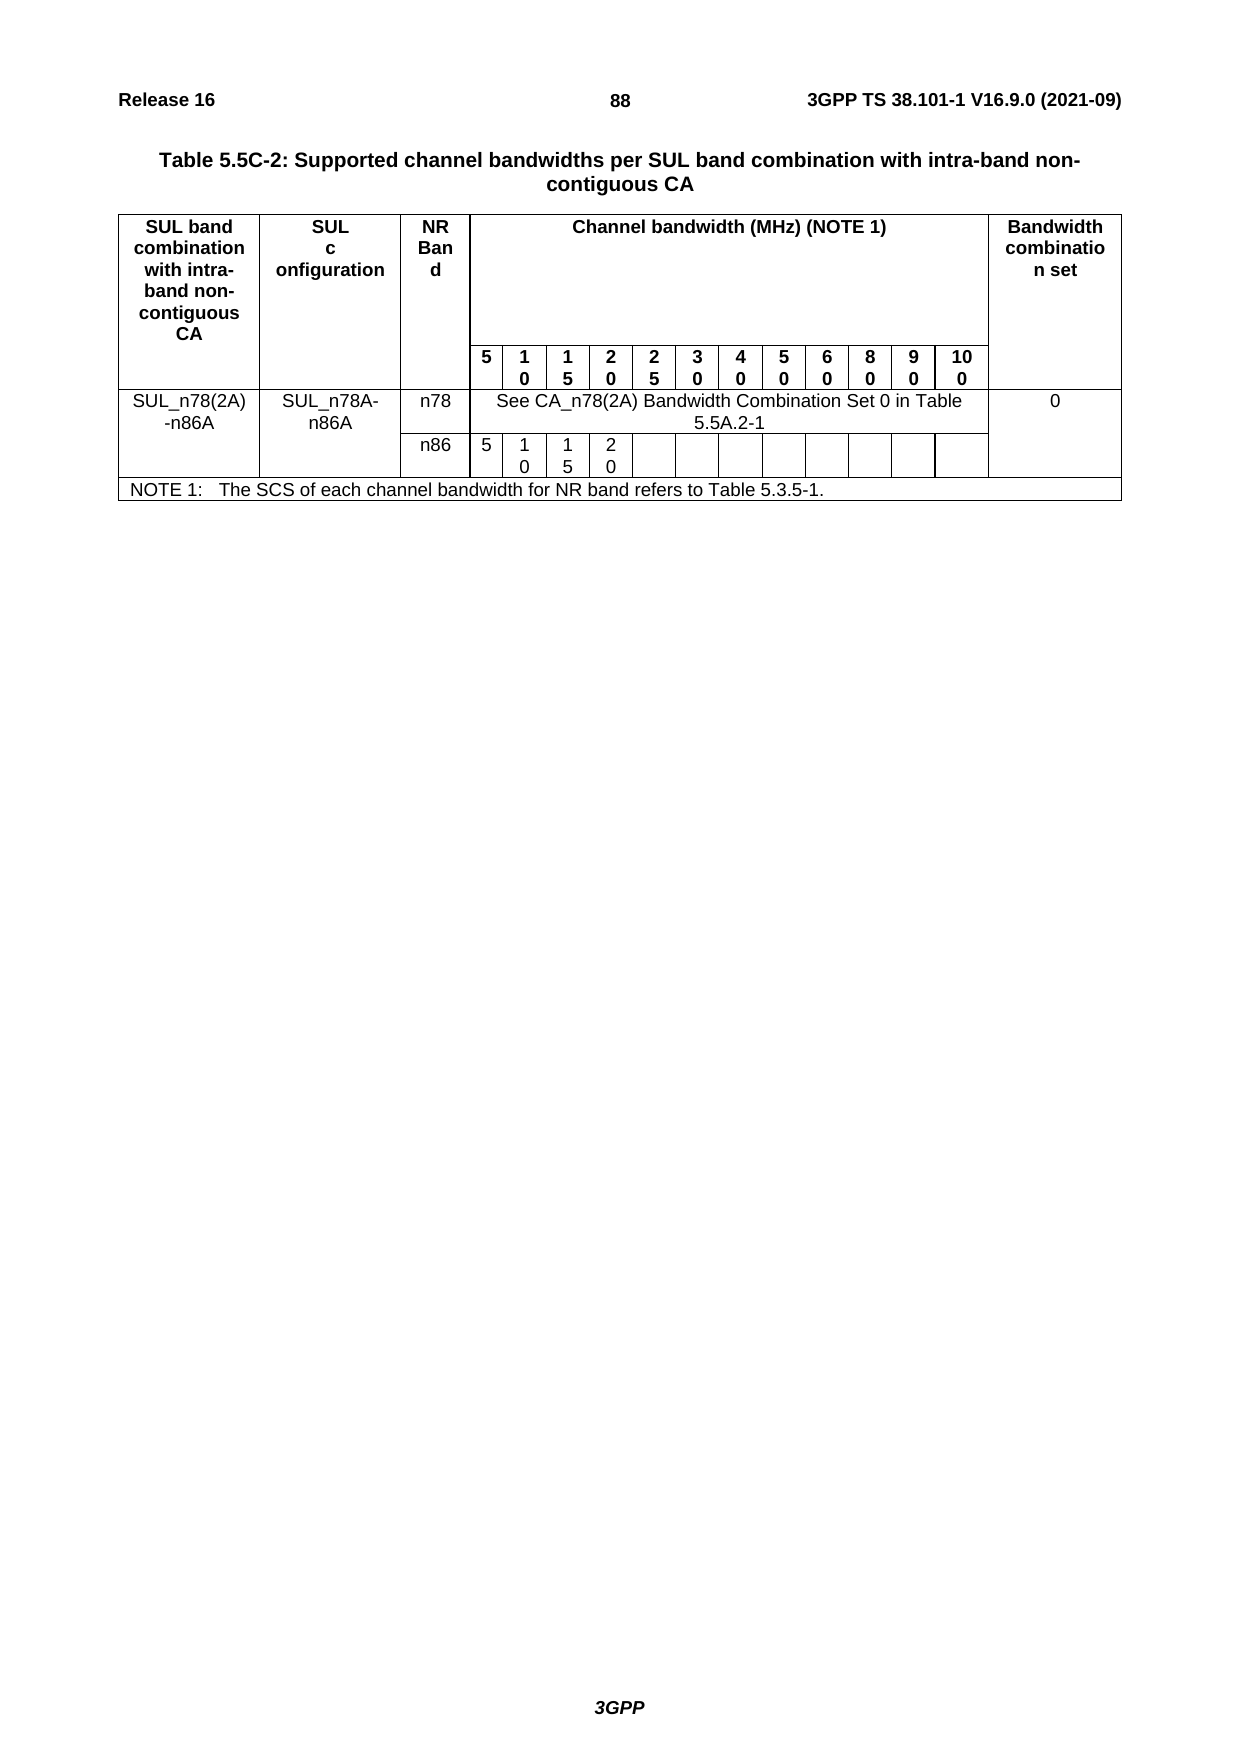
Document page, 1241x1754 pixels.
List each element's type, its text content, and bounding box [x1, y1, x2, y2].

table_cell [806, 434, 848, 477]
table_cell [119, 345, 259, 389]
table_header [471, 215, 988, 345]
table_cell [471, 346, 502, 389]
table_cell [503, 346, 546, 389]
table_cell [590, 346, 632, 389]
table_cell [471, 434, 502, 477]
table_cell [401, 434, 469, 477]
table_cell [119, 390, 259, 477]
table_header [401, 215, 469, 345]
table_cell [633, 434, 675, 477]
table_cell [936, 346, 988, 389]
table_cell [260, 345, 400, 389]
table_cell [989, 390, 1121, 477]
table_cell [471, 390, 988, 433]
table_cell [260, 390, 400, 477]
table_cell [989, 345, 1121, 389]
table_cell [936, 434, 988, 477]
text Table 5.5C-2: Supported channel bandwidths per SUL band combination with intra-band non-contiguous CA [118, 148, 1122, 196]
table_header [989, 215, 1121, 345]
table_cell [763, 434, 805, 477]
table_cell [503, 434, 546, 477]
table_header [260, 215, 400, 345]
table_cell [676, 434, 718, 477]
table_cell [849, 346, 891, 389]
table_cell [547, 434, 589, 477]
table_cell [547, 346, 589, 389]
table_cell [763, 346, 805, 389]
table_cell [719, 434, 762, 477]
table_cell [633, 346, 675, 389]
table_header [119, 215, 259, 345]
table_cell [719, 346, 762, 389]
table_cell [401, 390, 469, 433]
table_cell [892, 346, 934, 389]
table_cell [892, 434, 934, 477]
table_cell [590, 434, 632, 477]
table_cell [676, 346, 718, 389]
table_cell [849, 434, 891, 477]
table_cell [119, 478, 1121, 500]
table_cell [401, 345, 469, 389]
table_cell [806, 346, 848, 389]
